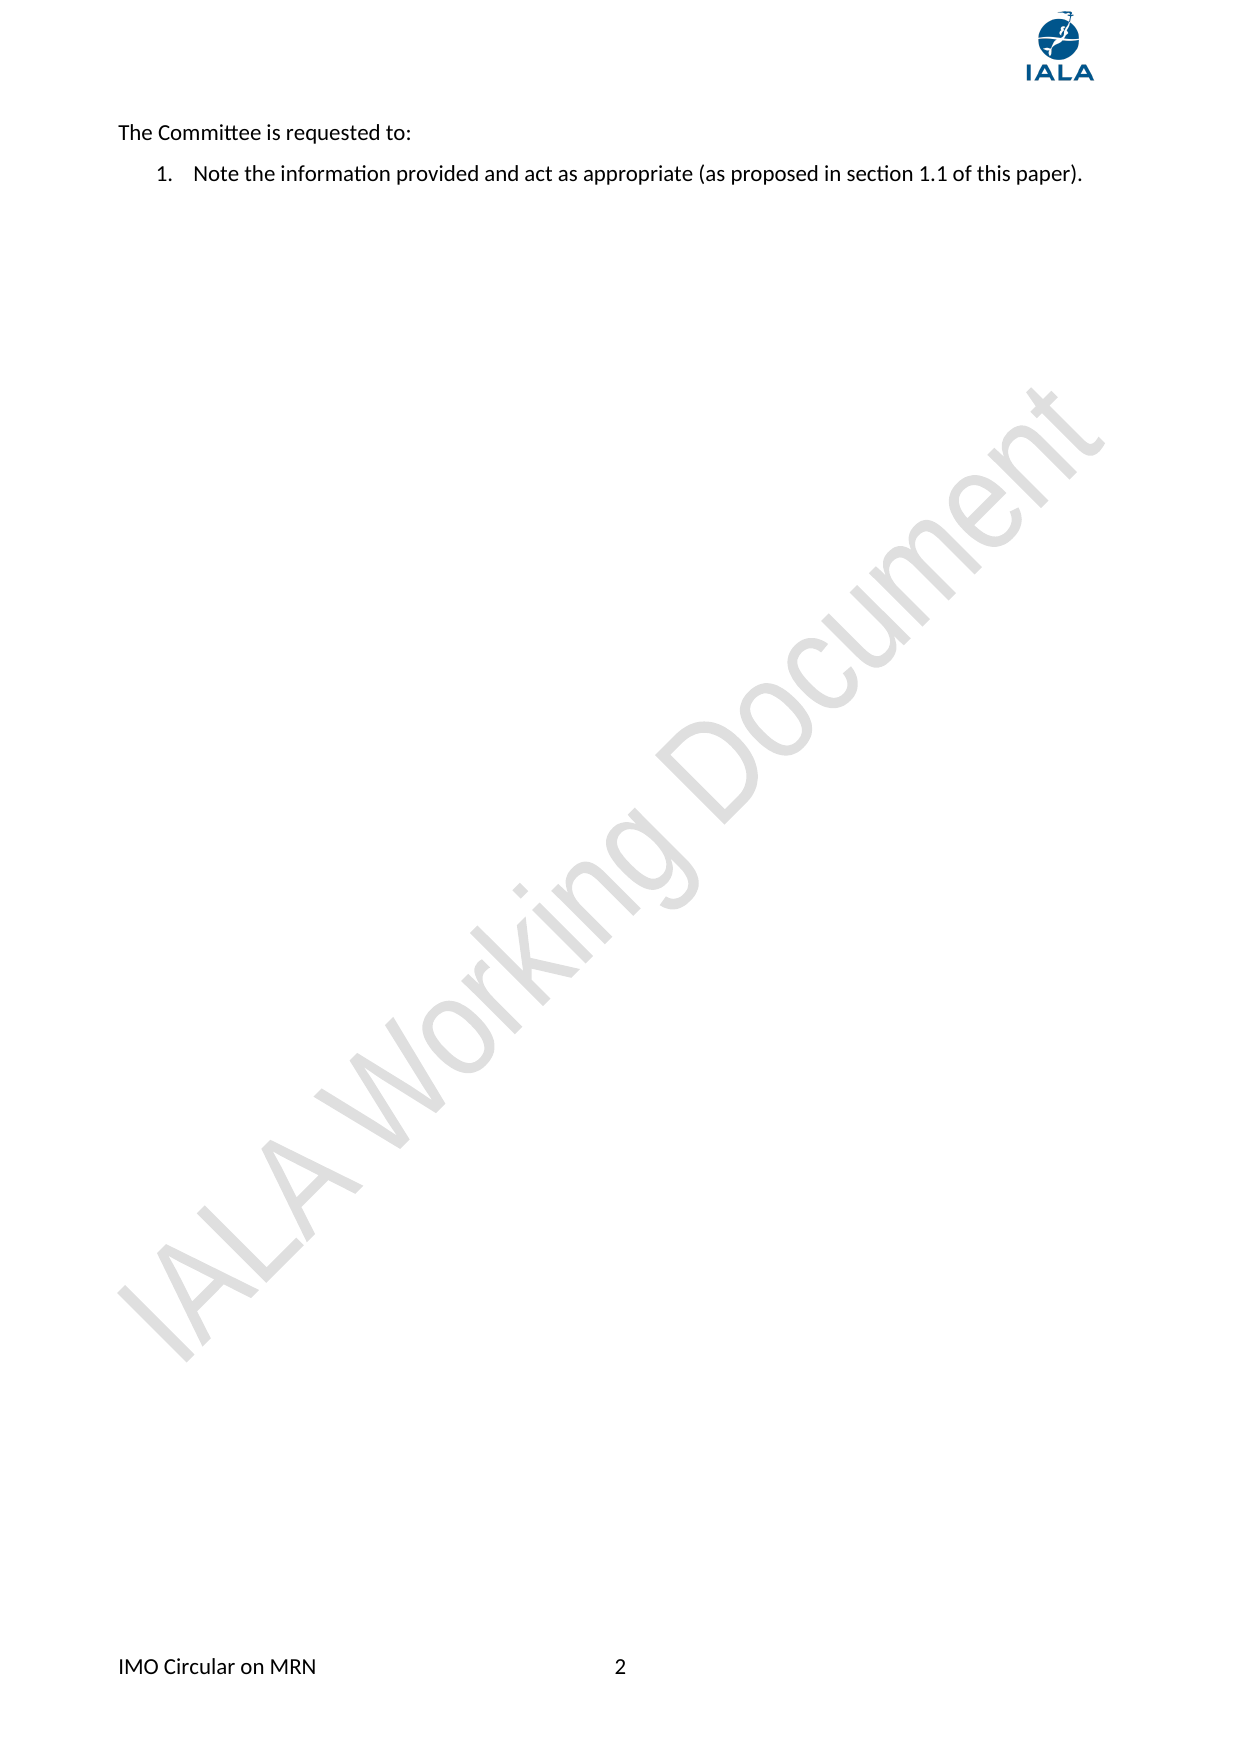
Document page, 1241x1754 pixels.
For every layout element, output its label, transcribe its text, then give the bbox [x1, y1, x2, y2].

text The Committee is requested to: [118, 118, 1122, 146]
list Note the information provided and act as appropriate (as proposed in section 1.1 of this paper). [156, 159, 1122, 187]
picture [1011, 3, 1106, 96]
